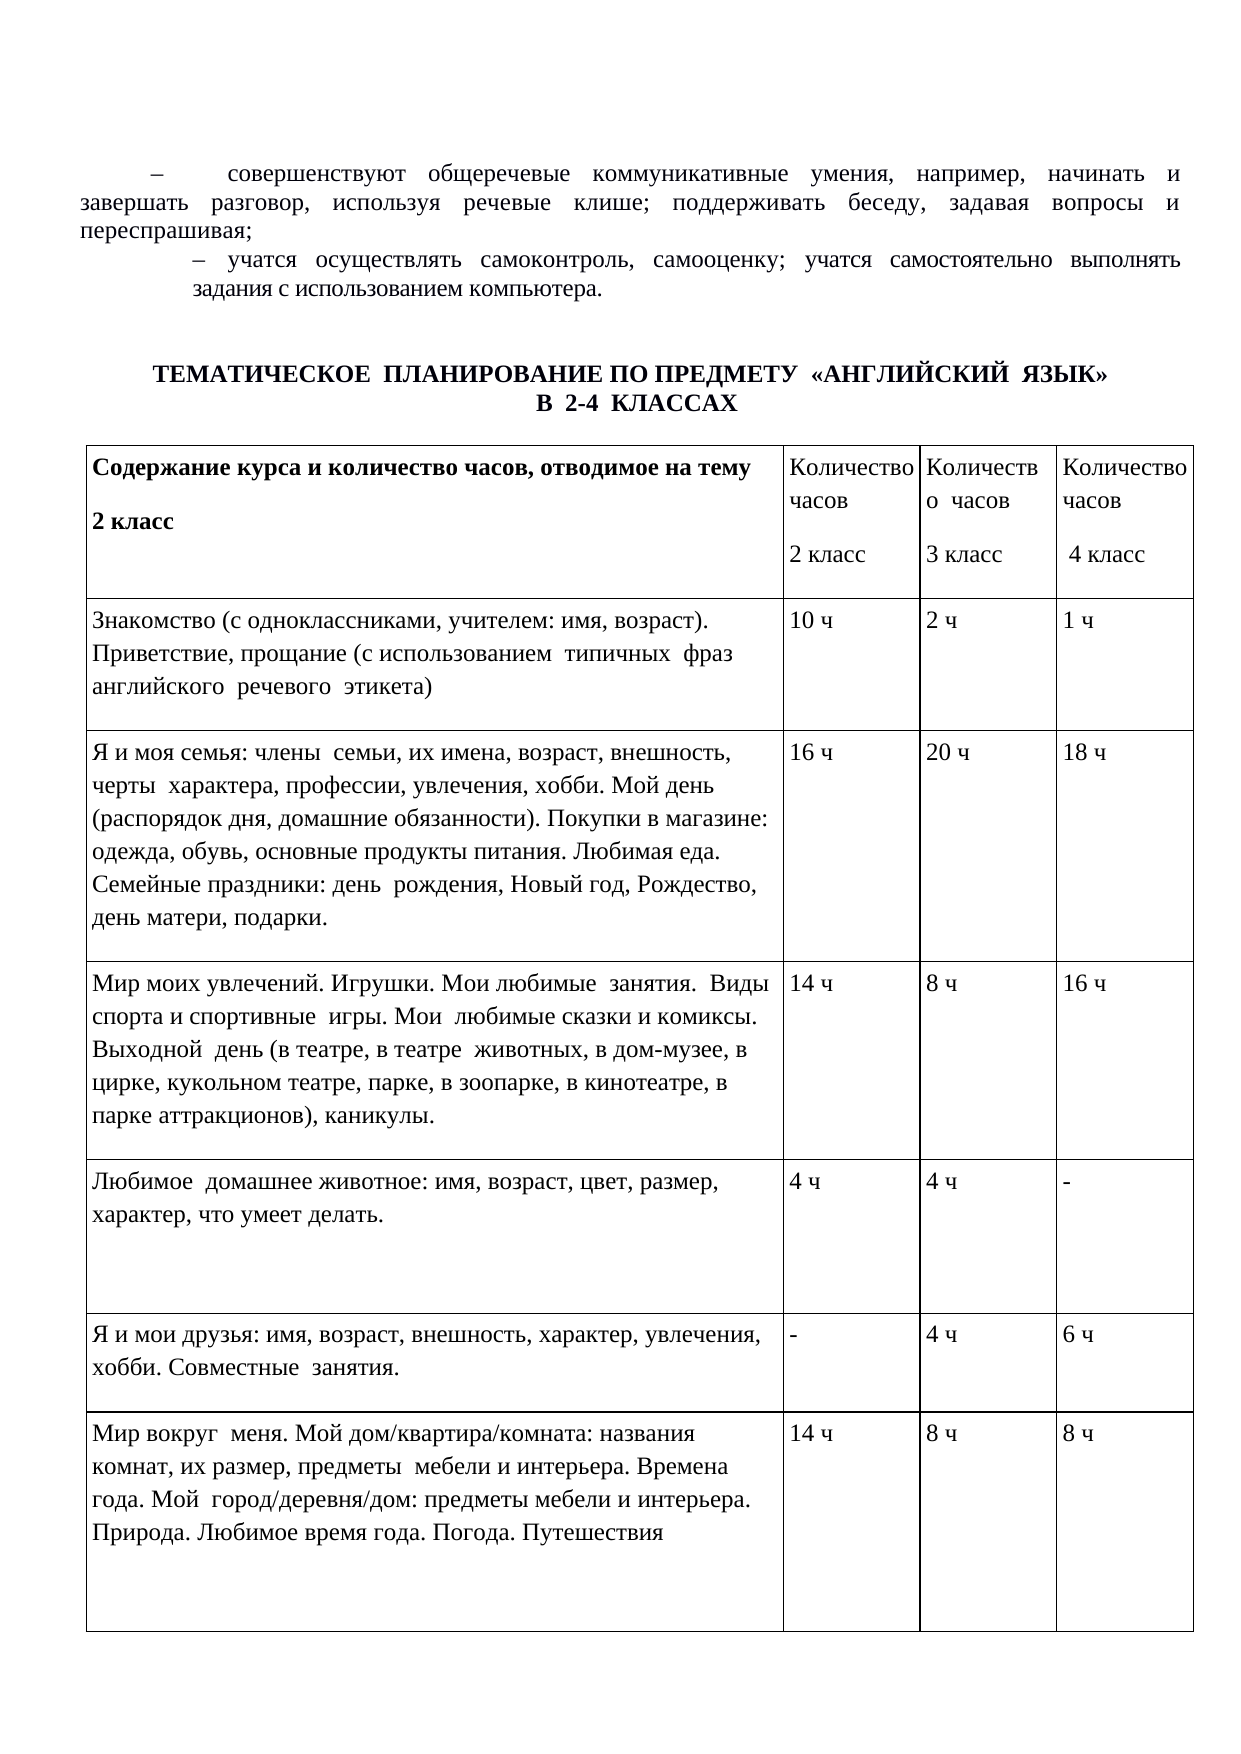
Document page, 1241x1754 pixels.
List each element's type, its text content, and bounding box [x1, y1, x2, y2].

table_cell Мир вокруг меня. Мой дом/квартира/комната: названия комнат, их размер, предметы мебели и интерьера. Времена года. Мой город/деревня/дом: предметы мебели и интерьера. Природа. Любимое время года. Погода. Путешествия [87, 1413, 783, 1631]
table_cell 20 ч [921, 731, 1056, 961]
text В 2-4 КЛАССАХ [80, 388, 1181, 417]
table_cell 14 ч [784, 1413, 919, 1631]
table_cell 8 ч [1057, 1413, 1193, 1631]
table_cell 14 ч [784, 962, 919, 1159]
table_header Количество часов 3 класс [921, 446, 1056, 598]
table_cell - [784, 1314, 919, 1411]
table_cell 1 ч [1057, 599, 1193, 730]
table_cell 4 ч [921, 1314, 1056, 1411]
table_header Содержание курса и количество часов, отводимое на тему 2 класс [87, 446, 783, 598]
table_cell 8 ч [921, 1413, 1056, 1631]
table_header Количество часов 4 класс [1057, 446, 1193, 598]
table_cell 10 ч [784, 599, 919, 730]
table_cell 2 ч [921, 599, 1056, 730]
table_cell 6 ч [1057, 1314, 1193, 1411]
table_cell Мир моих увлечений. Игрушки. Мои любимые занятия. Виды спорта и спортивные игры. Мои любимые сказки и комиксы. Выходной день (в театре, в театре животных, в дом-музее, в цирке, кукольном театре, парке, в зоопарке, в кинотеатре, в парке аттракционов), каникулы. [87, 962, 783, 1159]
table_cell 4 ч [784, 1160, 919, 1312]
list учатся осуществлять самоконтроль, самооценку; учатся самостоятельно выполнять задания с использованием компьютера. [192, 244, 1181, 302]
table_cell 8 ч [921, 962, 1056, 1159]
table_cell 4 ч [921, 1160, 1056, 1312]
table_cell Я и моя семья: члены семьи, их имена, возраст, внешность, черты характера, профессии, увлечения, хобби. Мой день (распорядок дня, домашние обязанности). Покупки в магазине: одежда, обувь, основные продукты питания. Любимая еда. Семейные праздники: день рождения, Новый год, Рождество, день матери, подарки. [87, 731, 783, 961]
list совершенствуют общеречевые коммуникативные умения, например, начинать и завершать разговор, используя речевые клише; поддерживать беседу, задавая вопросы и переспрашивая; [80, 158, 1181, 244]
table_cell Я и мои друзья: имя, возраст, внешность, характер, увлечения, хобби. Совместные занятия. [87, 1314, 783, 1411]
table_cell 16 ч [1057, 962, 1193, 1159]
table_cell Знакомство (с одноклассниками, учителем: имя, возраст). Приветствие, прощание (с использованием типичных фраз английского речевого этикета) [87, 599, 783, 730]
table_cell Любимое домашнее животное: имя, возраст, цвет, размер, характер, что умеет делать. [87, 1160, 783, 1312]
table_cell - [1057, 1160, 1193, 1312]
text ТЕМАТИЧЕСКОЕ ПЛАНИРОВАНИЕ ПО ПРЕДМЕТУ «АНГЛИЙСКИЙ ЯЗЫК» [80, 359, 1181, 388]
table_cell 18 ч [1057, 731, 1193, 961]
table_cell 16 ч [784, 731, 919, 961]
table_header Количество часов 2 класс [784, 446, 919, 598]
